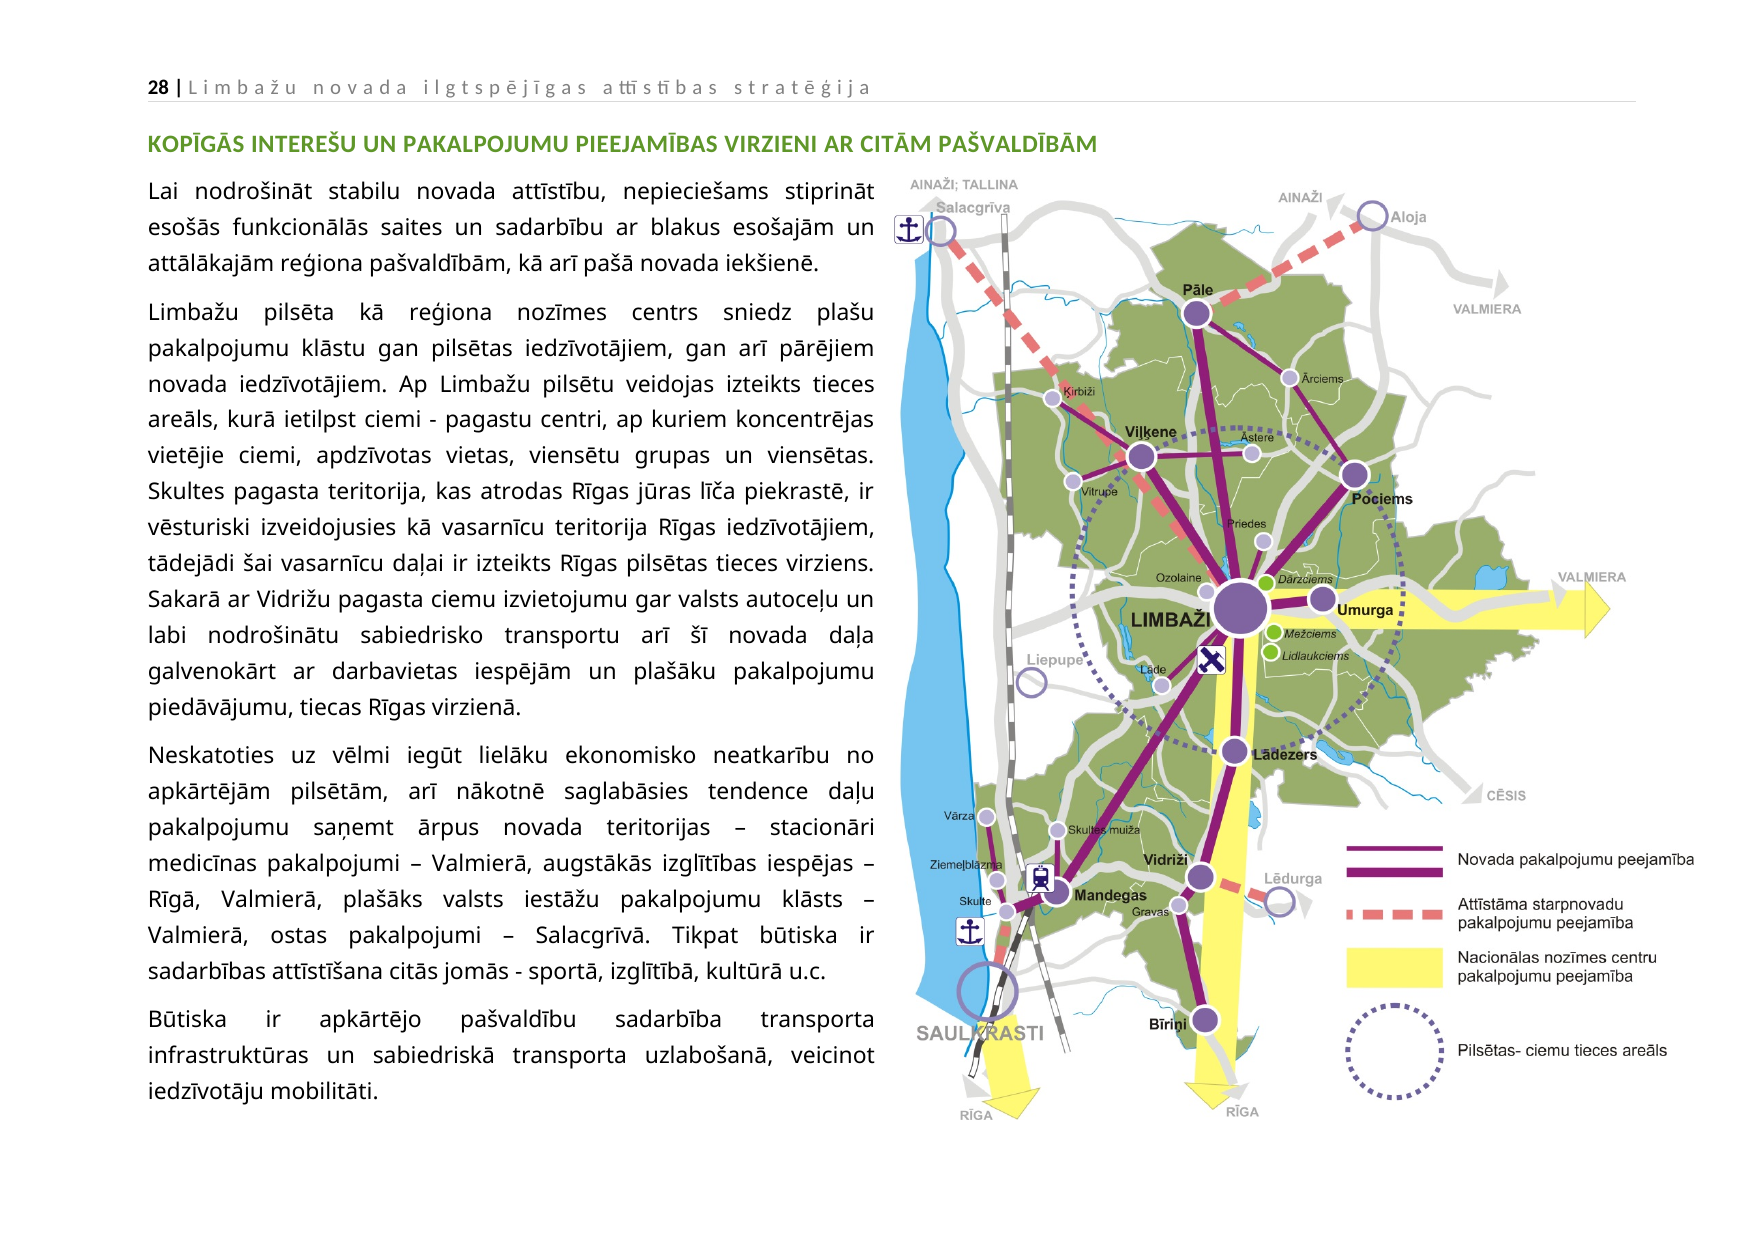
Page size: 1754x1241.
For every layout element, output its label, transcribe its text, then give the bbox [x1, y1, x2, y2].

picture [894, 177, 1694, 1120]
text Limbažu pilsēta kā reģiona nozīmes centrs sniedz plašu pakalpojumu klāstu gan pilsētas iedzīvotājiem, gan arī pārējiem novada iedzīvotājiem. Ap Limbažu pilsētu veidojas izteikts tieces areāls, kurā ietilpst ciemi - pagastu centri, ap kuriem koncentrējas vietējie ciemi, apdzīvotas vietas, viensētu grupas un viensētas. Skultes pagasta teritorija, kas atrodas Rīgas jūras līča piekrastē, ir vēsturiski izveidojusies kā vasarnīcu teritorija Rīgas iedzīvotājiem, tādejādi šai vasarnīcu daļai ir izteikts Rīgas pilsētas tieces virziens. Sakarā ar Vidrižu pagasta ciemu izvietojumu gar valsts autoceļu un labi nodrošinātu sabiedrisko transportu arī šī novada daļa galvenokārt ar darbavietas iespējām un plašāku pakalpojumu piedāvājumu, tiecas Rīgas virzienā. [148, 296, 894, 722]
text Būtiska ir apkārtējo pašvaldību sadarbība transporta infrastruktūras un sabiedriskā transporta uzlabošanā, veicinot iedzīvotāju mobilitāti. [148, 1003, 894, 1107]
text Neskatoties uz vēlmi iegūt lielāku ekonomisko neatkarību no apkārtējām pilsētām, arī nākotnē saglabāsies tendence daļu pakalpojumu saņemt ārpus novada teritorijas – stacionāri medicīnas pakalpojumi – Valmierā, augstākās izglītības iespējas – Rīgā, Valmierā, plašāks valsts iestāžu pakalpojumu klāsts – Valmierā, ostas pakalpojumi – Salacgrīvā. Tikpat būtiska ir sadarbības attīstīšana citās jomās - sportā, izglītībā, kultūrā u.c. [148, 739, 894, 986]
text Lai nodrošināt stabilu novada attīstību, nepieciešams stiprināt esošās funkcionālās saites un sadarbību ar blakus esošajām un attālākajām reģiona pašvaldībām, kā arī pašā novada iekšienē. [148, 175, 1636, 278]
subtitle KOPĪGĀS INTEREŠU UN PAKALPOJUMU PIEEJAMĪBAS VIRZIENI AR CITĀM PAŠVALDĪBĀM [148, 128, 1636, 158]
